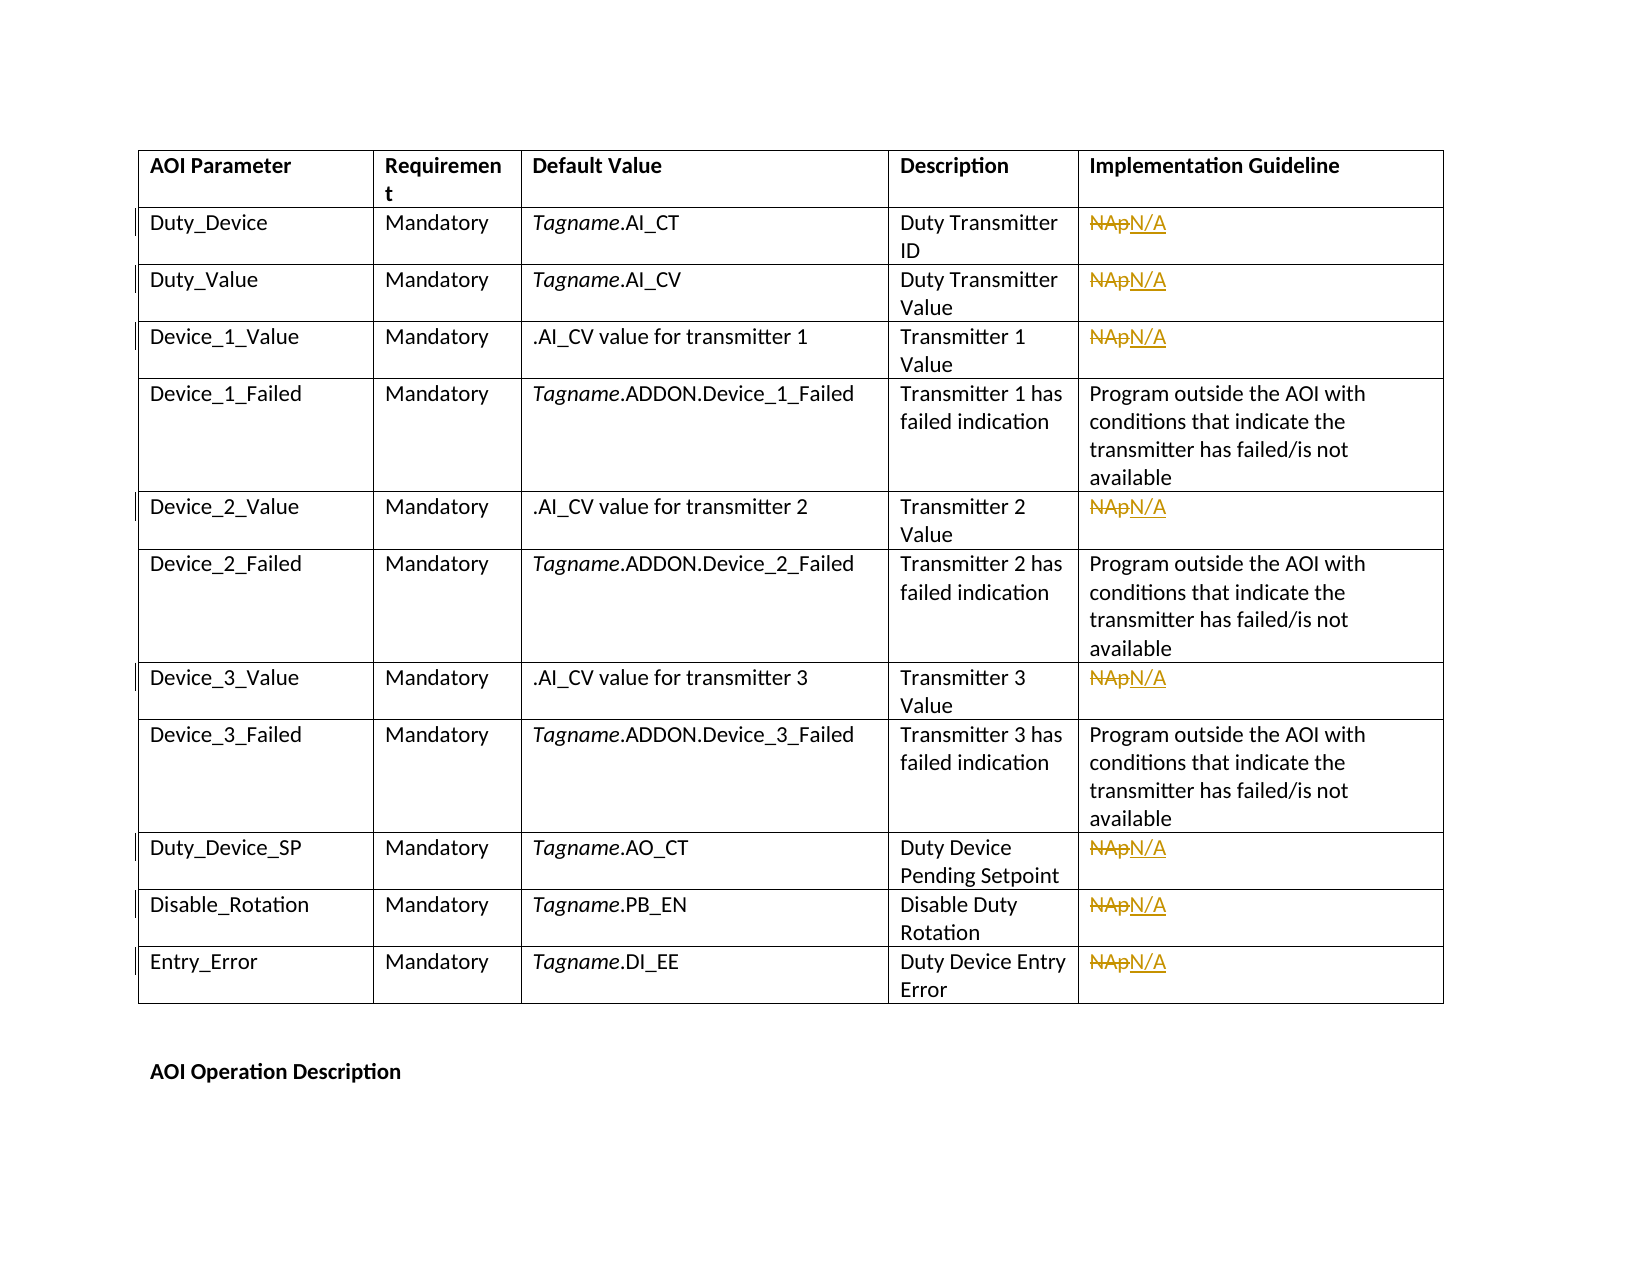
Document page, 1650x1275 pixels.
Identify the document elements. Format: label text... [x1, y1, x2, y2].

table_cell [1079, 833, 1443, 889]
table_cell Program outside the AOI with conditions that indicate the transmitter has failed/is not available [1079, 379, 1443, 491]
table_cell Duty Transmitter Value [889, 265, 1078, 321]
table_cell Mandatory [374, 492, 521, 548]
table_cell Duty_Device_SP [139, 833, 373, 889]
table_cell Transmitter 2 Value [889, 492, 1078, 548]
table_cell Program outside the AOI with conditions that indicate the transmitter has failed/is not available [1079, 550, 1443, 662]
table_cell [1079, 322, 1443, 378]
table_header Description [889, 151, 1078, 207]
table_header AOI Parameter [139, 151, 373, 207]
table_cell Mandatory [374, 322, 521, 378]
table_cell Mandatory [374, 947, 521, 1003]
table_cell Mandatory [374, 379, 521, 491]
table_cell Transmitter 1 Value [889, 322, 1078, 378]
table_cell Mandatory [374, 208, 521, 264]
table_cell [1079, 265, 1443, 321]
table_cell Transmitter 3 has failed indication [889, 720, 1078, 832]
table_cell Device_3_Value [139, 663, 373, 719]
table_cell Device_1_Value [139, 322, 373, 378]
table_cell Tagname.AO_CT [522, 833, 888, 889]
table_cell Mandatory [374, 720, 521, 832]
table_cell Device_1_Failed [139, 379, 373, 491]
table_cell Device_3_Failed [139, 720, 373, 832]
table_cell Tagname.DI_EE [522, 947, 888, 1003]
table_cell Duty Transmitter ID [889, 208, 1078, 264]
table_cell Duty_Value [139, 265, 373, 321]
table_cell [1079, 890, 1443, 946]
table_cell Tagname.AI_CV [522, 265, 888, 321]
table_cell Duty Device Pending Setpoint [889, 833, 1078, 889]
table_cell Tagname.ADDON.Device_3_Failed [522, 720, 888, 832]
table_cell Mandatory [374, 890, 521, 946]
table_cell Disable_Rotation [139, 890, 373, 946]
table_cell Device_2_Value [139, 492, 373, 548]
table_cell Transmitter 3 Value [889, 663, 1078, 719]
table_cell Duty Device Entry Error [889, 947, 1078, 1003]
table_cell Mandatory [374, 663, 521, 719]
table_cell Mandatory [374, 833, 521, 889]
table_header Implementation Guideline [1079, 151, 1443, 207]
table_cell Device_2_Failed [139, 550, 373, 662]
table_cell [1079, 947, 1443, 1003]
table_cell Mandatory [374, 265, 521, 321]
table_cell .AI_CV value for transmitter 1 [522, 322, 888, 378]
table_cell Duty_Device [139, 208, 373, 264]
table_cell Mandatory [374, 550, 521, 662]
table_cell Tagname.ADDON.Device_2_Failed [522, 550, 888, 662]
table_cell Tagname.PB_EN [522, 890, 888, 946]
table_cell Tagname.AI_CT [522, 208, 888, 264]
table_cell [1079, 208, 1443, 264]
table_cell Transmitter 1 has failed indication [889, 379, 1078, 491]
table_cell Transmitter 2 has failed indication [889, 550, 1078, 662]
table_cell Entry_Error [139, 947, 373, 1003]
table_header Requirement [374, 151, 521, 207]
table_cell Tagname.ADDON.Device_1_Failed [522, 379, 888, 491]
table_cell [1079, 492, 1443, 548]
table_cell Program outside the AOI with conditions that indicate the transmitter has failed/is not available [1079, 720, 1443, 832]
table_cell [1079, 663, 1443, 719]
table_cell .AI_CV value for transmitter 3 [522, 663, 888, 719]
text AOI Operation Description [150, 1057, 1500, 1085]
table_cell .AI_CV value for transmitter 2 [522, 492, 888, 548]
table_header Default Value [522, 151, 888, 207]
table_cell Disable Duty Rotation [889, 890, 1078, 946]
